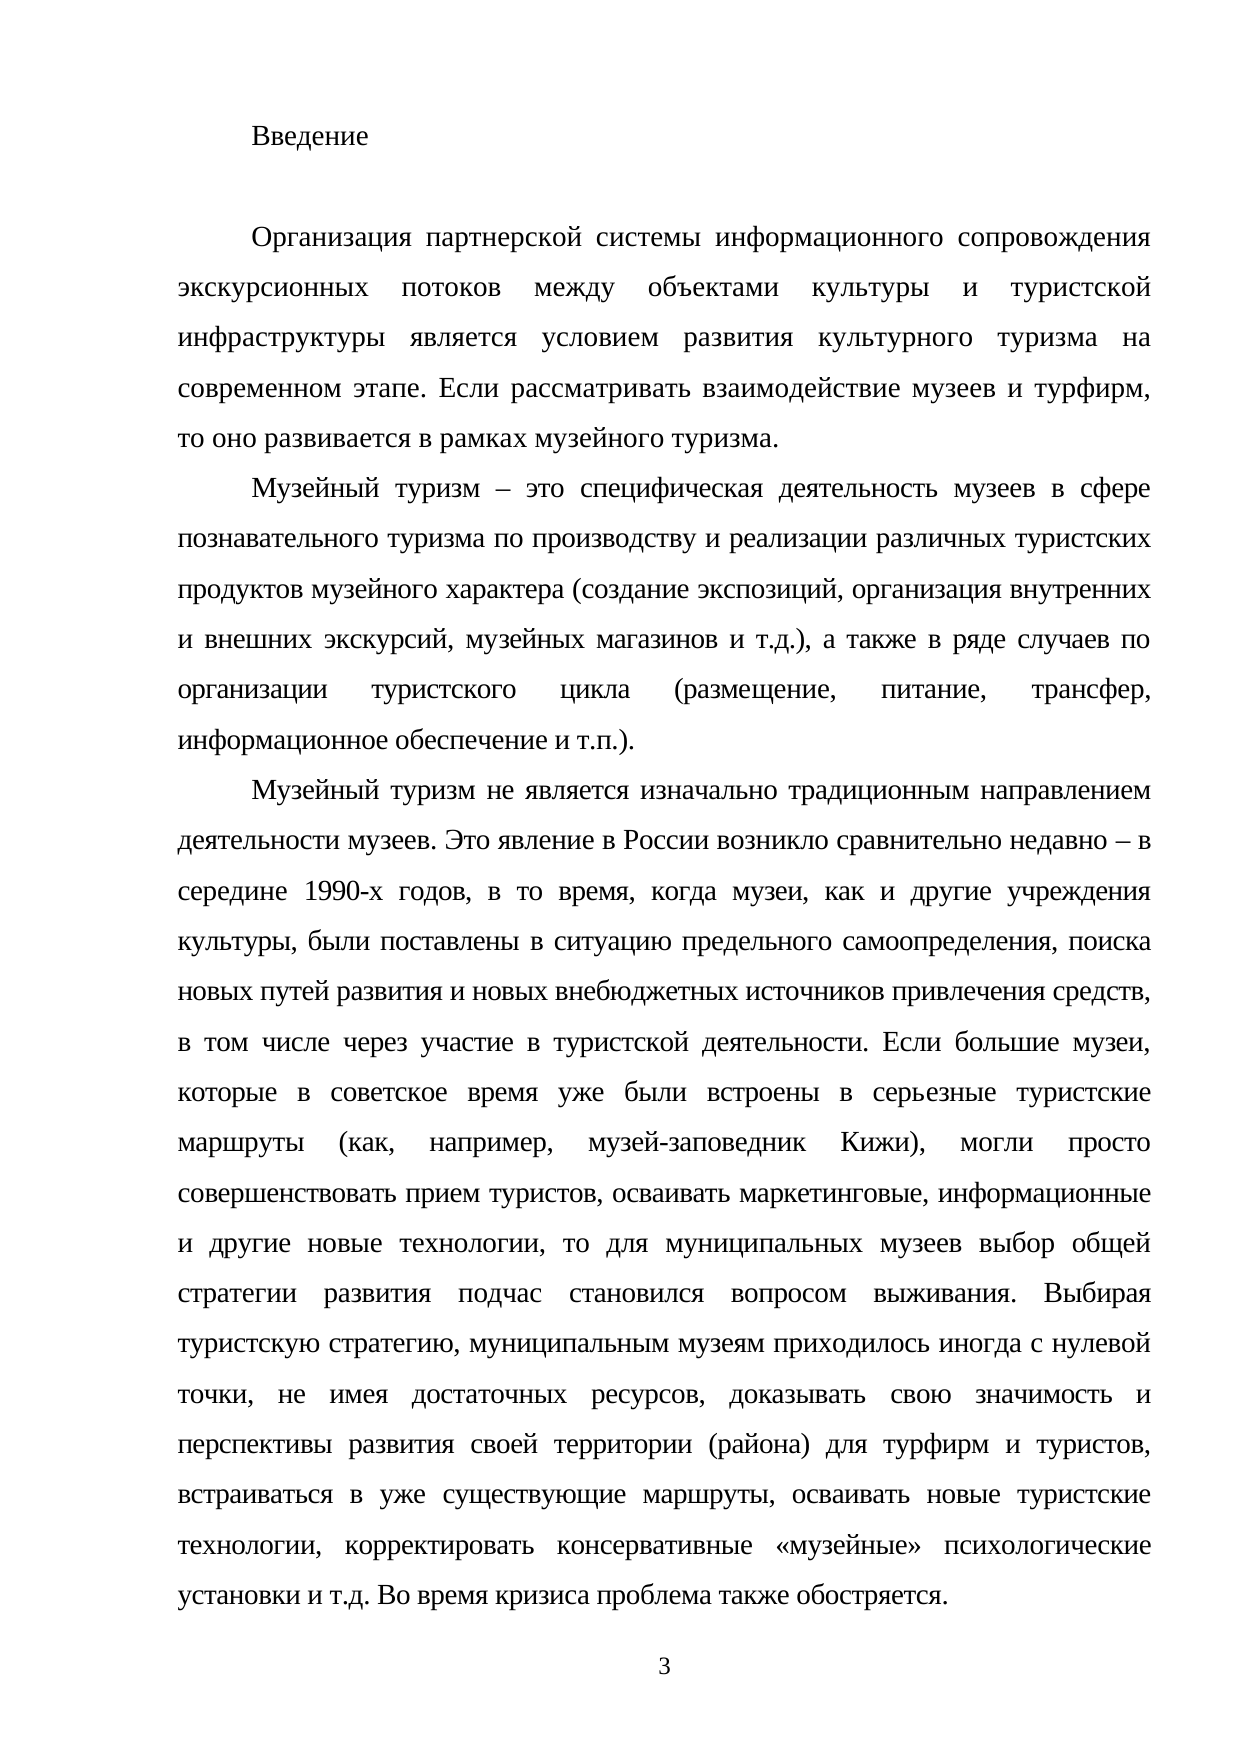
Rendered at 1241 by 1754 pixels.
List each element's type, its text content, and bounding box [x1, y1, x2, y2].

subtitle Введение [177, 118, 1152, 152]
text Музейный туризм – это специфическая деятельность музеев в сфере познавательного туризма по производству и реализации различных туристских продуктов музейного характера (создание экспозиций, организация внутренних и внешних экскурсий, музейных магазинов и т.д.), а также в ряде случаев по организации туристского цикла (размещение, питание, трансфер, информационное обеспечение и т.п.). [177, 470, 1152, 755]
text Музейный туризм не является изначально традиционным направлением деятельности музеев. Это явление в России возникло сравнительно недавно – в середине 1990-х годов, в то время, когда музеи, как и другие учреждения культуры, были поставлены в ситуацию предельного самоопределения, поиска новых путей развития и новых внебюджетных источников привлечения средств, в том числе через участие в туристской деятельности. Если большие музеи, которые в советское время уже были встроены в серьезные туристские маршруты (как, например, музей-заповедник Кижи), могли просто совершенствовать прием туристов, осваивать маркетинговые, информационные и другие новые технологии, то для муниципальных музеев выбор общей стратегии развития подчас становился вопросом выживания. Выбирая туристскую стратегию, муниципальным музеям приходилось иногда с нулевой точки, не имея достаточных ресурсов, доказывать свою значимость и перспективы развития своей территории (района) для турфирм и туристов, встраиваться в уже существующие маршруты, осваивать новые туристские технологии, корректировать консервативные «музейные» психологические установки и т.д. Во время кризиса проблема также обостряется. [177, 772, 1152, 1611]
text Организация партнерской системы информационного сопровождения экскурсионных потоков между объектами культуры и туристской инфраструктуры является условием развития культурного туризма на современном этапе. Если рассматривать взаимодействие музеев и турфирм, то оно развивается в рамках музейного туризма. [177, 219, 1152, 453]
